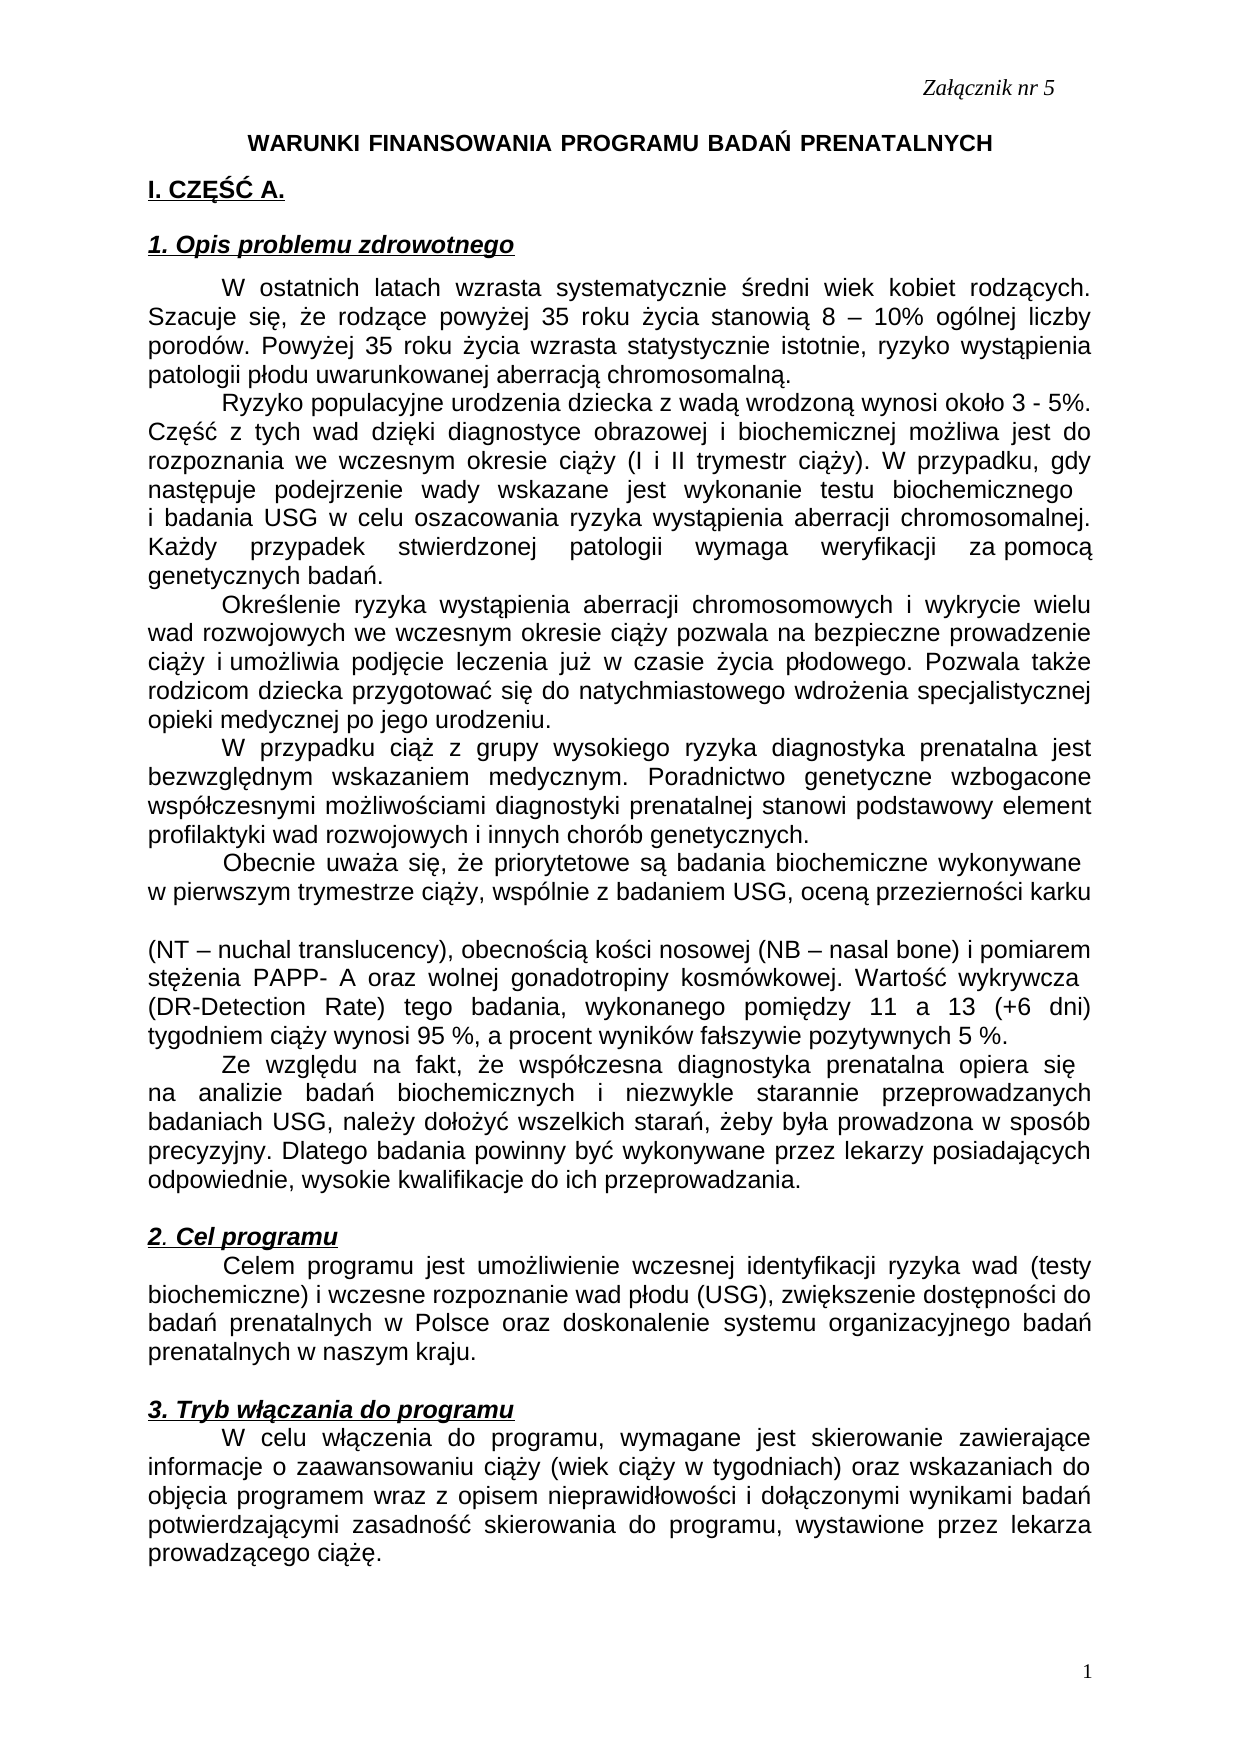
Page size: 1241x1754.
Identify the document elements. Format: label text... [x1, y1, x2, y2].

text warunki finansowania programu badań prenatalnych [148, 124, 1092, 158]
text I. Część A. [148, 174, 1092, 203]
text W przypadku ciąż z grupy wysokiego ryzyka diagnostyka prenatalna jest bezwzględnym wskazaniem medycznym. Poradnictwo genetyczne wzbogacone współczesnymi możliwościami diagnostyki prenatalnej stanowi podstawowy element profilaktyki wad rozwojowych i innych chorób genetycznych. [148, 733, 1092, 848]
text W celu włączenia do programu, wymagane jest skierowanie zawierające informacje o zaawansowaniu ciąży (wiek ciąży w tygodniach) oraz wskazaniach do objęcia programem wraz z opisem nieprawidłowości i dołączonymi wynikami badań potwierdzającymi zasadność skierowania do programu, wystawione przez lekarza prowadzącego ciążę. [148, 1423, 1092, 1567]
text Ryzyko populacyjne urodzenia dziecka z wadą wrodzoną wynosi około 3 - 5%. Część z tych wad dzięki diagnostyce obrazowej i biochemicznej możliwa jest do rozpoznania we wczesnym okresie ciąży (I i II trymestr ciąży). W przypadku, gdy następuje podejrzenie wady wskazane jest wykonanie testu biochemicznego i badania USG w celu oszacowania ryzyka wystąpienia aberracji chromosomalnej. Każdy przypadek stwierdzonej patologii wymaga weryfikacji za pomocą genetycznych badań. [148, 388, 1092, 589]
text 2. Cel programu [148, 1222, 1092, 1251]
text Obecnie uważa się, że priorytetowe są badania biochemiczne wykonywane w pierwszym trymestrze ciąży, wspólnie z badaniem USG, oceną przezierności karku (NT – nuchal translucency), obecnością kości nosowej (NB – nasal bone) i pomiarem stężenia PAPP- A oraz wolnej gonadotropiny kosmówkowej. Wartość wykrywcza (DR-Detection Rate) tego badania, wykonanego pomiędzy 11 a 13 (+6 dni) tygodniem ciąży wynosi 95 %, a procent wyników fałszywie pozytywnych 5 %. [148, 848, 1092, 1049]
text Ze względu na fakt, że współczesna diagnostyka prenatalna opiera się na analizie badań biochemicznych i niezwykle starannie przeprowadzanych badaniach USG, należy dołożyć wszelkich starań, żeby była prowadzona w sposób precyzyjny. Dlatego badania powinny być wykonywane przez lekarzy posiadających odpowiednie, wysokie kwalifikacje do ich przeprowadzania. [148, 1049, 1092, 1193]
text 1. Opis problemu zdrowotnego [148, 230, 1092, 259]
text 3. Tryb włączania do programu [148, 1394, 1092, 1423]
text Określenie ryzyka wystąpienia aberracji chromosomowych i wykrycie wielu wad rozwojowych we wczesnym okresie ciąży pozwala na bezpieczne prowadzenie ciąży i umożliwia podjęcie leczenia już w czasie życia płodowego. Pozwala także rodzicom dziecka przygotować się do natychmiastowego wdrożenia specjalistycznej opieki medycznej po jego urodzeniu. [148, 589, 1092, 733]
text Celem programu jest umożliwienie wczesnej identyfikacji ryzyka wad (testy biochemiczne) i wczesne rozpoznanie wad płodu (USG), zwiększenie dostępności do badań prenatalnych w Polsce oraz doskonalenie systemu organizacyjnego badań prenatalnych w naszym kraju. [148, 1251, 1092, 1366]
text W ostatnich latach wzrasta systematycznie średni wiek kobiet rodzących. Szacuje się, że rodzące powyżej 35 roku życia stanowią 8 – 10% ogólnej liczby porodów. Powyżej 35 roku życia wzrasta statystycznie istotnie, ryzyko wystąpienia patologii płodu uwarunkowanej aberracją chromosomalną. [148, 273, 1092, 388]
